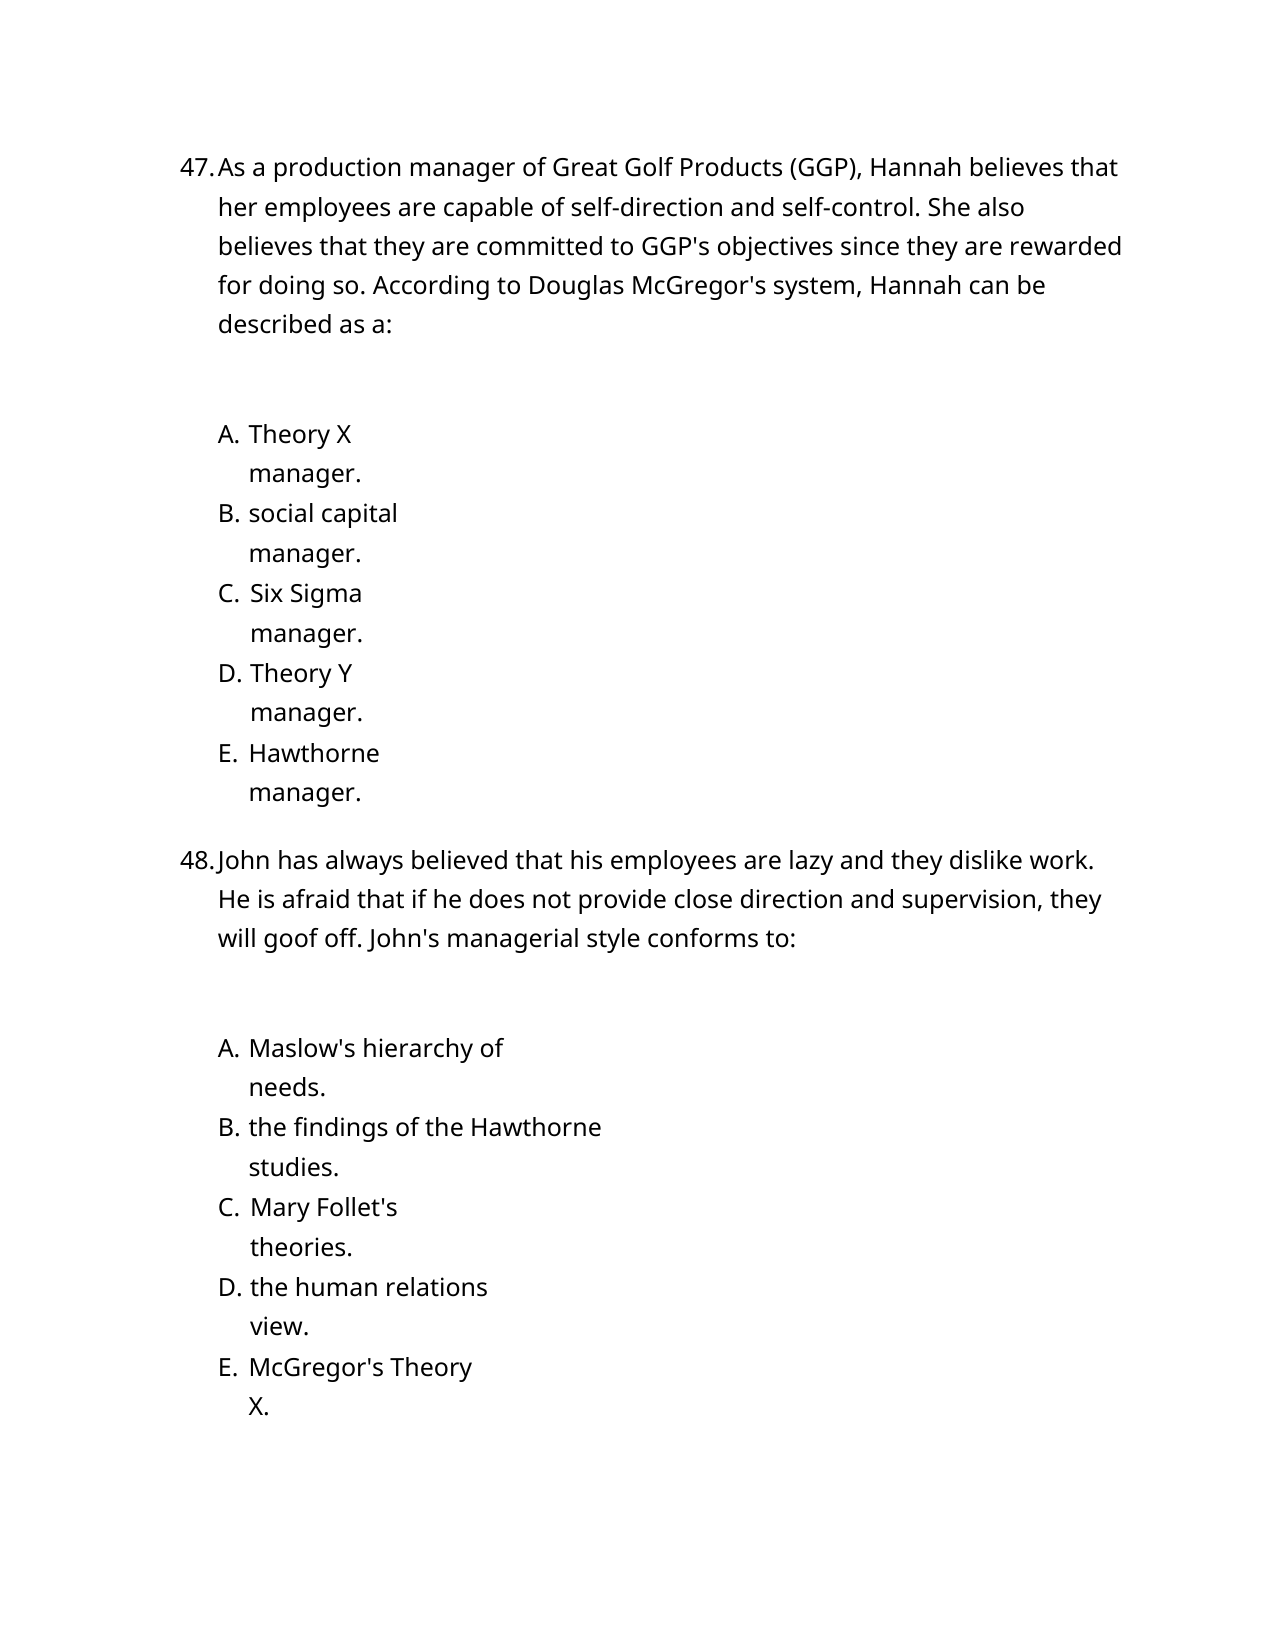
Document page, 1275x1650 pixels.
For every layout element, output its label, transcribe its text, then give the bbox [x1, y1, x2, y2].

table_header John has always believed that his employees are lazy and they dislike work. He is afraid that if he does not provide close direction and supervision, they will goof off. John's managerial style conforms to: [218, 842, 1125, 1427]
table_header 48. [180, 842, 218, 1427]
table_header As a production manager of Great Golf Products (GGP), Hannah believes that her employees are capable of self-direction and self-control. She also believes that they are committed to GGP's objectives since they are rewarded for doing so. According to Douglas McGregor's system, Hannah can be described as a: [218, 150, 1125, 813]
table_header 47. [180, 150, 218, 813]
